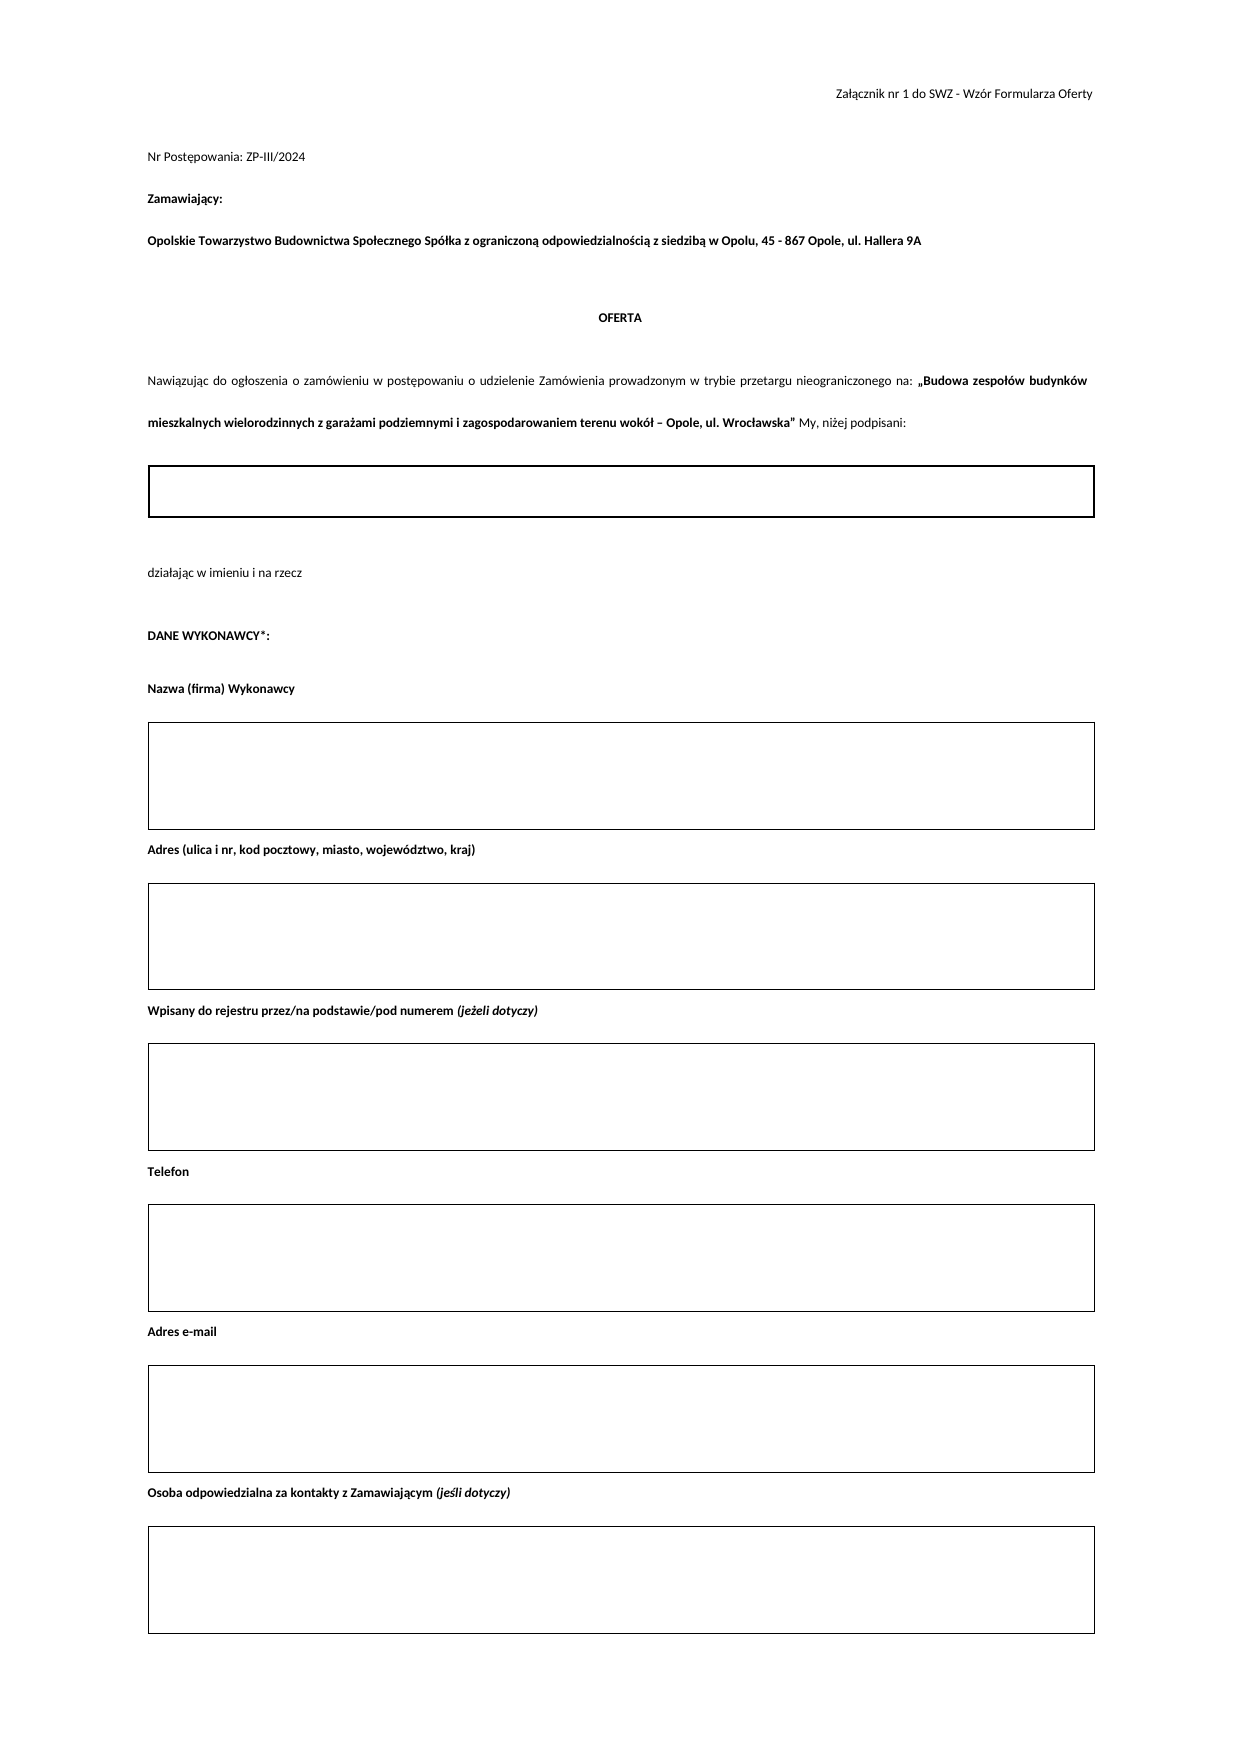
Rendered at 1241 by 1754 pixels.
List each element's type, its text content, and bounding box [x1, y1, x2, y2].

text Nawiązując do ogłoszenia o zamówieniu w postępowaniu o udzielenie Zamówienia prowadzonym w trybie przetargu nieograniczonego na: „Budowa zespołów budynków mieszkalnych wielorodzinnych z garażami podziemnymi i zagospodarowaniem terenu wokół – Opole, ul. Wrocławska” My, niżej podpisani: [147, 360, 1087, 430]
text Zamawiający: [147, 179, 1092, 207]
table_header [149, 1044, 1094, 1150]
text Adres (ulica i nr, kod pocztowy, miasto, województwo, kraj) [147, 830, 1092, 857]
text DANE WYKONAWCY*: [147, 616, 1092, 644]
text Nr Postępowania: ZP-III/2024 [147, 137, 1092, 165]
text Adres e-mail [147, 1312, 1092, 1340]
text Załącznik nr 1 do SWZ - Wzór Formularza Oferty [147, 74, 1092, 102]
table_header [149, 1527, 1094, 1633]
table_header [149, 884, 1094, 989]
text OFERTA [147, 297, 1092, 325]
table_header [149, 1205, 1094, 1311]
table_header [149, 723, 1094, 828]
table_header [149, 1366, 1094, 1472]
text Telefon [147, 1151, 1092, 1179]
table_header [150, 467, 1093, 516]
text Nazwa (firma) Wykonawcy [147, 669, 1092, 697]
text Opolskie Towarzystwo Budownictwa Społecznego Spółka z ograniczoną odpowiedzialnością z siedzibą w Opolu, 45 - 867 Opole, ul. Hallera 9A [147, 221, 1092, 249]
text działając w imieniu i na rzecz [147, 553, 1092, 581]
text Osoba odpowiedzialna za kontakty z Zamawiającym (jeśli dotyczy) [147, 1473, 1092, 1501]
text Wpisany do rejestru przez/na podstawie/pod numerem (jeżeli dotyczy) [147, 990, 1092, 1018]
